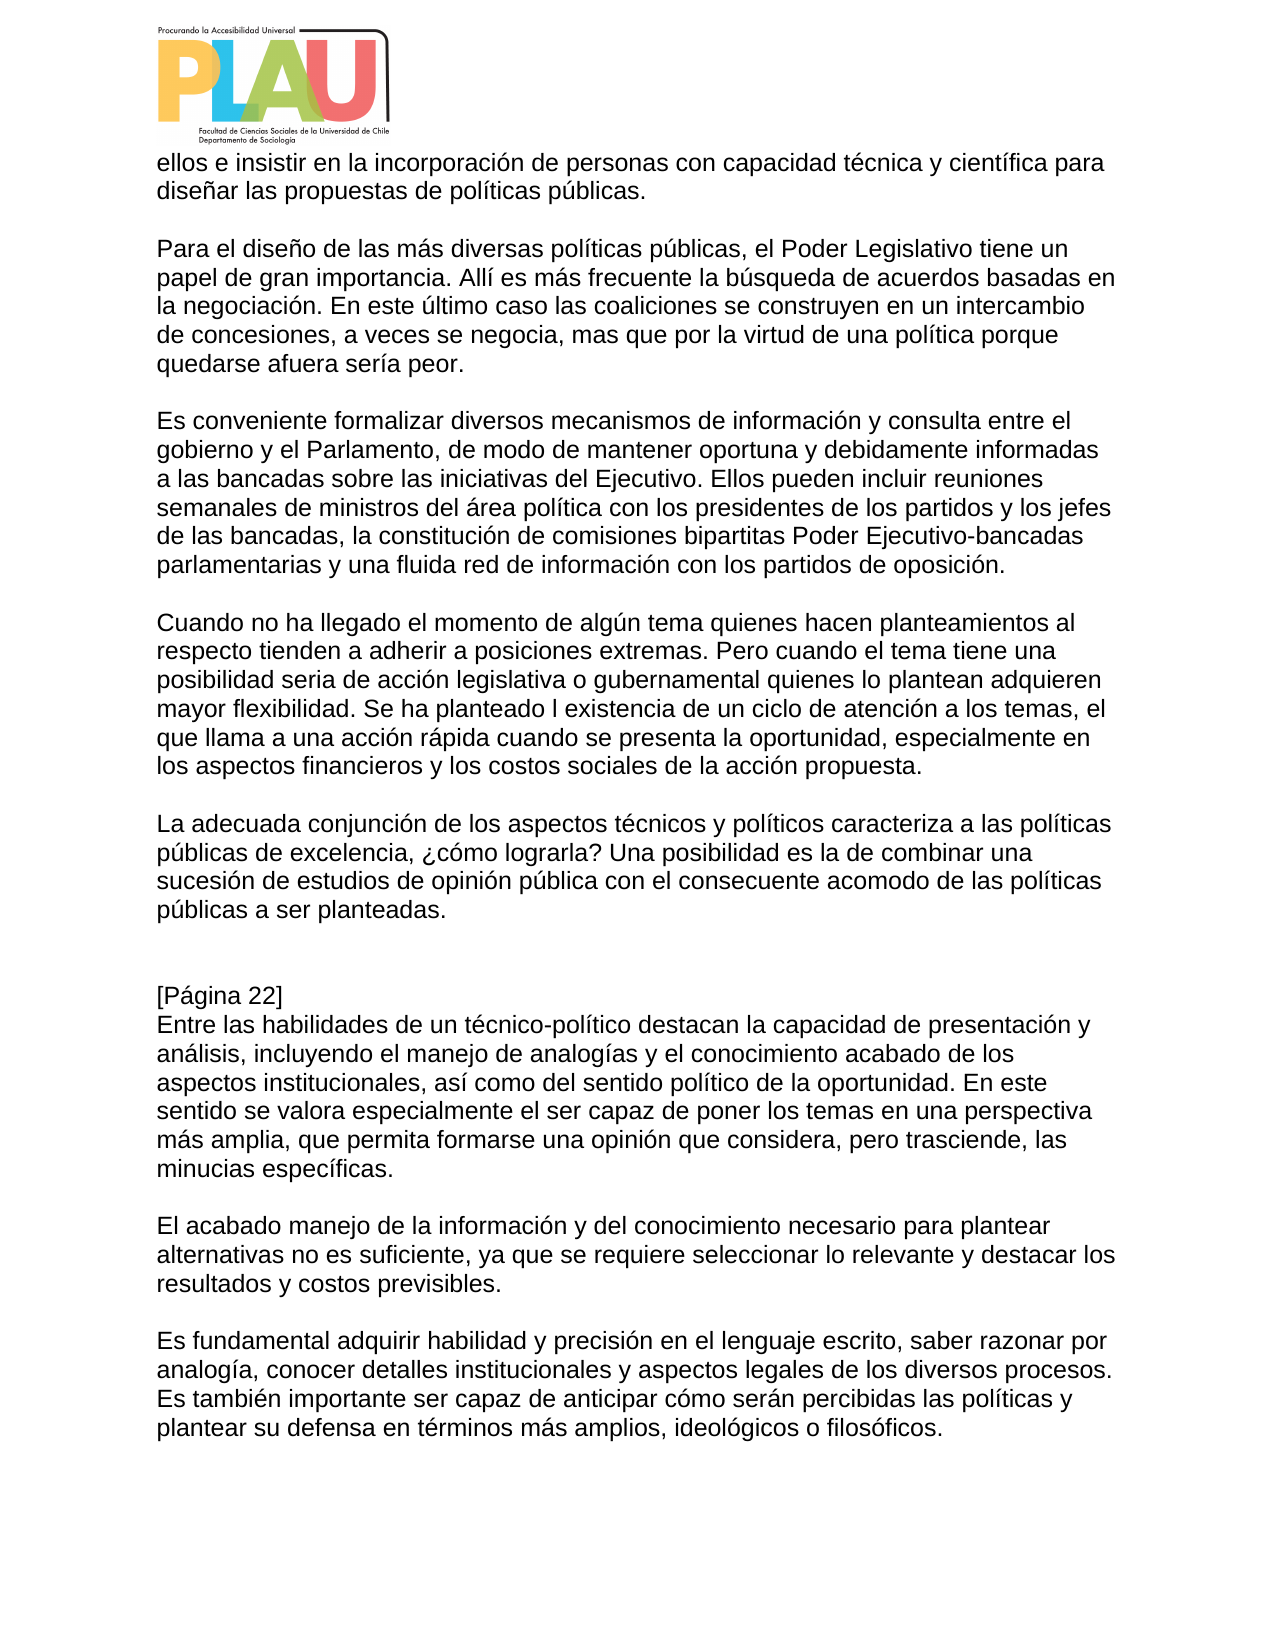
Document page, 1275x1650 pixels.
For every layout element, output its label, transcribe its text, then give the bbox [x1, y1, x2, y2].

text Cuando no ha llegado el momento de algún tema quienes hacen planteamientos al respecto tienden a adherir a posiciones extremas. Pero cuando el tema tiene una posibilidad seria de acción legislativa o gubernamental quienes lo plantean adquieren mayor flexibilidad. Se ha planteado l existencia de un ciclo de atención a los temas, el que llama a una acción rápida cuando se presenta la oportunidad, especialmente en los aspectos financieros y los costos sociales de la acción propuesta. [156, 608, 1118, 780]
text La adecuada conjunción de los aspectos técnicos y políticos caracteriza a las políticas públicas de excelencia, ¿cómo lograrla? Una posibilidad es la de combinar una sucesión de estudios de opinión pública con el consecuente acomodo de las políticas públicas a ser planteadas. [156, 809, 1118, 924]
text Es conveniente formalizar diversos mecanismos de información y consulta entre el gobierno y el Parlamento, de modo de mantener oportuna y debidamente informadas a las bancadas sobre las iniciativas del Ejecutivo. Ellos pueden incluir reuniones semanales de ministros del área política con los presidentes de los partidos y los jefes de las bancadas, la constitución de comisiones bipartitas Poder Ejecutivo-bancadas parlamentarias y una fluida red de información con los partidos de oposición. [156, 406, 1118, 579]
text El acabado manejo de la información y del conocimiento necesario para plantear alternativas no es suficiente, ya que se requiere seleccionar lo relevante y destacar los resultados y costos previsibles. [156, 1211, 1118, 1298]
text Entre las habilidades de un técnico-político destacan la capacidad de presentación y análisis, incluyendo el manejo de analogías y el conocimiento acabado de los aspectos institucionales, así como del sentido político de la oportunidad. En este sentido se valora especialmente el ser capaz de poner los temas en una perspectiva más amplia, que permita formarse una opinión que considera, pero trasciende, las minucias específicas. [156, 1010, 1118, 1183]
text Es fundamental adquirir habilidad y precisión en el lenguaje escrito, saber razonar por analogía, conocer detalles institucionales y aspectos legales de los diversos procesos. Es también importante ser capaz de anticipar cómo serán percibidas las políticas y plantear su defensa en términos más amplios, ideológicos o filosóficos. [156, 1326, 1118, 1441]
picture [156, 25, 391, 146]
text Para el diseño de las más diversas políticas públicas, el Poder Legislativo tiene un papel de gran importancia. Allí es más frecuente la búsqueda de acuerdos basadas en la negociación. En este último caso las coaliciones se construyen en un intercambio de concesiones, a veces se negocia, mas que por la virtud de una política porque quedarse afuera sería peor. [156, 234, 1118, 378]
text [Página 22] [156, 981, 1118, 1010]
